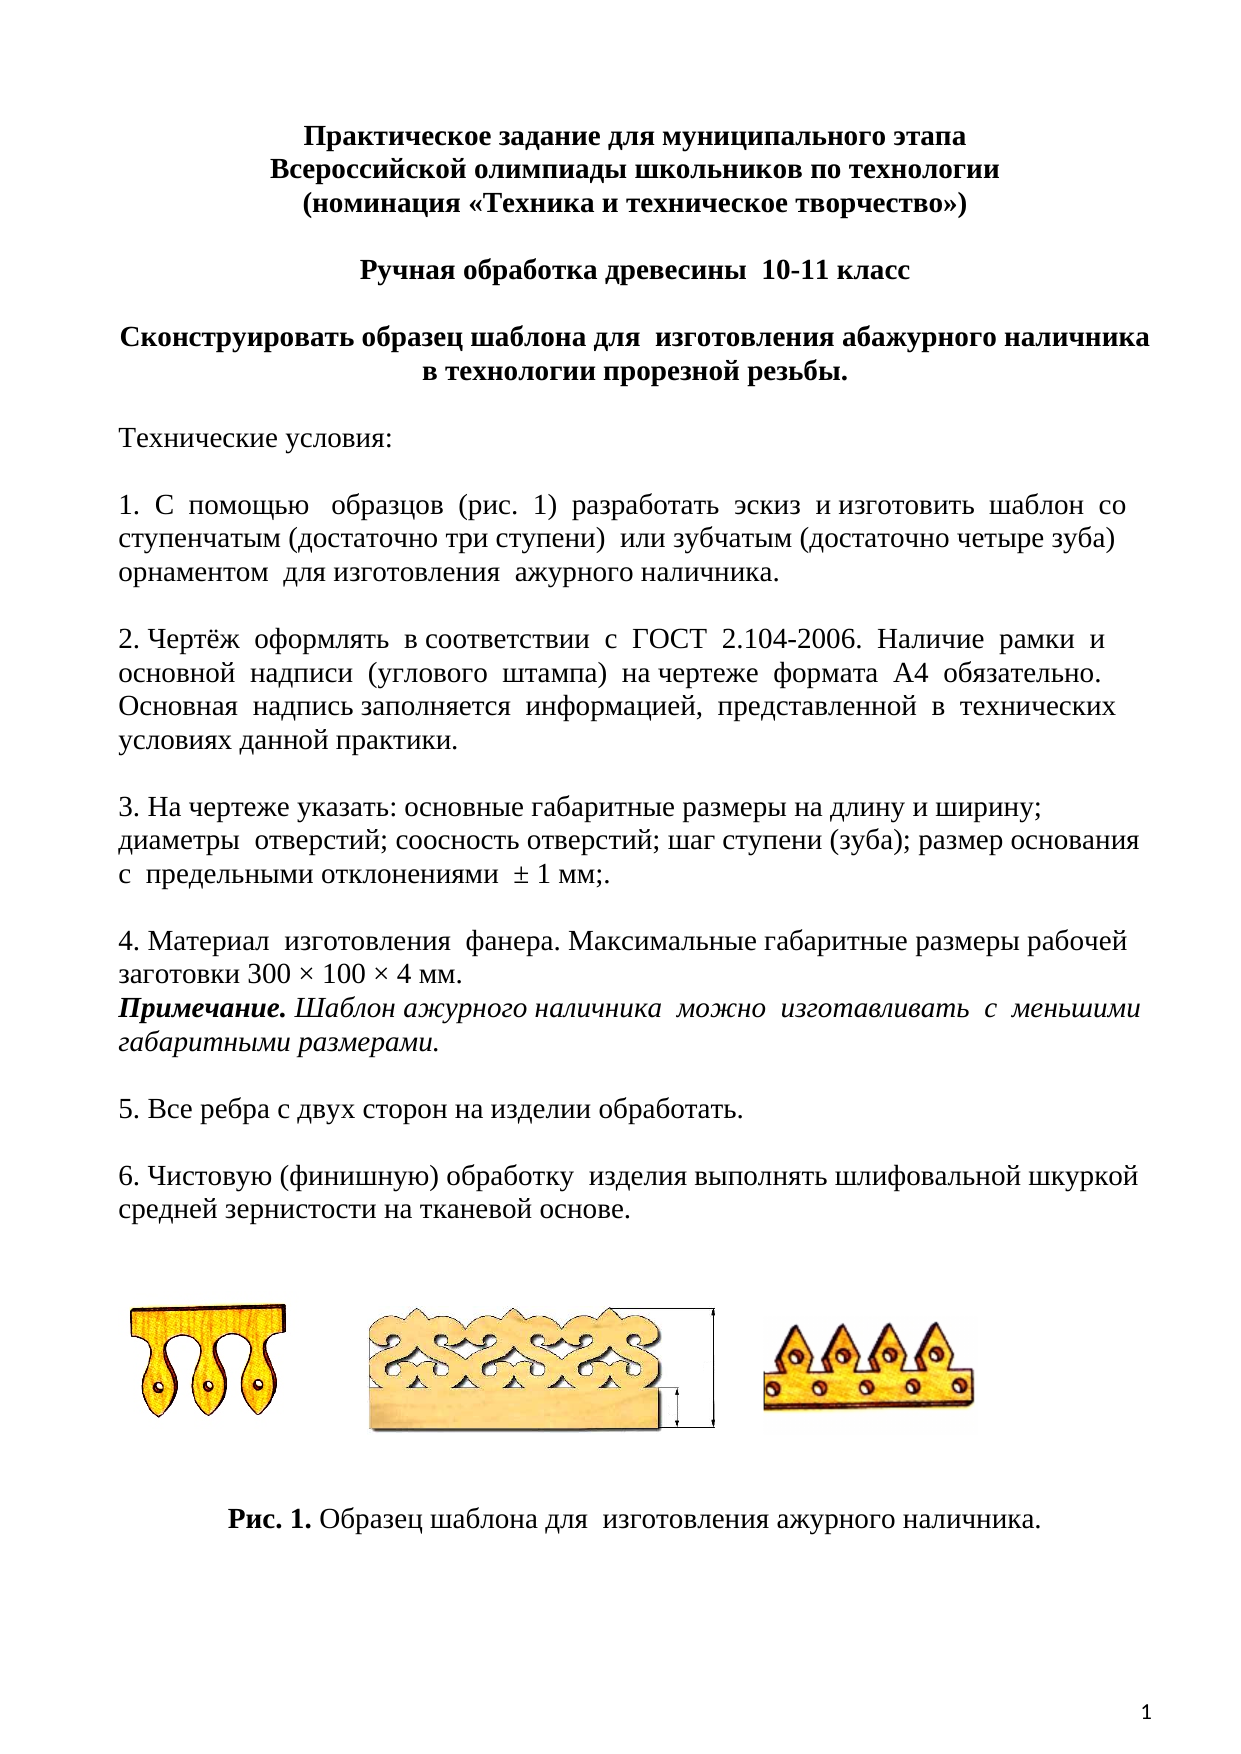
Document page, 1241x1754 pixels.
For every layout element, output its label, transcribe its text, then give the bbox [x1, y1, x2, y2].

text Всероссийской олимпиады школьников по технологии [118, 152, 1152, 185]
picture [367, 1306, 720, 1435]
text Примечание. Шаблон ажурного наличника можно изготавливать с меньшими [118, 990, 1152, 1024]
text 1. С помощью образцов (рис. 1) разработать эскиз и изготовить шаблон со ступенчатым (достаточно три ступени) или зубчатым (достаточно четыре зуба) орнаментом для изготовления ажурного наличника. [118, 487, 1152, 588]
text 5. Все ребра с двух сторон на изделии обработать. [118, 1091, 1152, 1124]
text условиях данной практики. [118, 722, 1152, 755]
text 6. Чистовую (финишную) обработку изделия выполнять шлифовальной шкуркой средней зернистости на тканевой основе. [118, 1158, 1152, 1225]
text 2. Чертёж оформлять в соответствии с ГОСТ 2.104-2006. Наличие рамки и основной надписи (углового штампа) на чертеже формата А4 обязательно. Основная надпись заполняется информацией, представленной в технических [118, 621, 1152, 722]
text габаритными размерами. [118, 1024, 1152, 1057]
text (номинация «Техника и техническое творчество») [118, 185, 1152, 219]
text 4. Материал изготовления фанера. Максимальные габаритные размеры рабочей заготовки 300 × 100 × . [118, 923, 1152, 990]
text Рис. 1. Образец шаблона для изготовления ажурного наличника. [118, 1501, 1152, 1535]
text Сконструировать образец шаблона для изготовления абажурного наличника в технологии прорезной резьбы. [118, 319, 1152, 386]
picture [118, 1291, 317, 1435]
text Практическое задание для муниципального этапа [118, 118, 1152, 152]
text Ручная обработка древесины 10-11 класс [118, 252, 1152, 286]
text 3. На чертеже указать: основные габаритные размеры на длину и ширину; диаметры отверстий; соосность отверстий; шаг ступени (зуба); размер основания с предельными отклонениями ± ;. [118, 789, 1152, 889]
picture [764, 1317, 977, 1434]
text Технические условия: [118, 420, 1152, 453]
